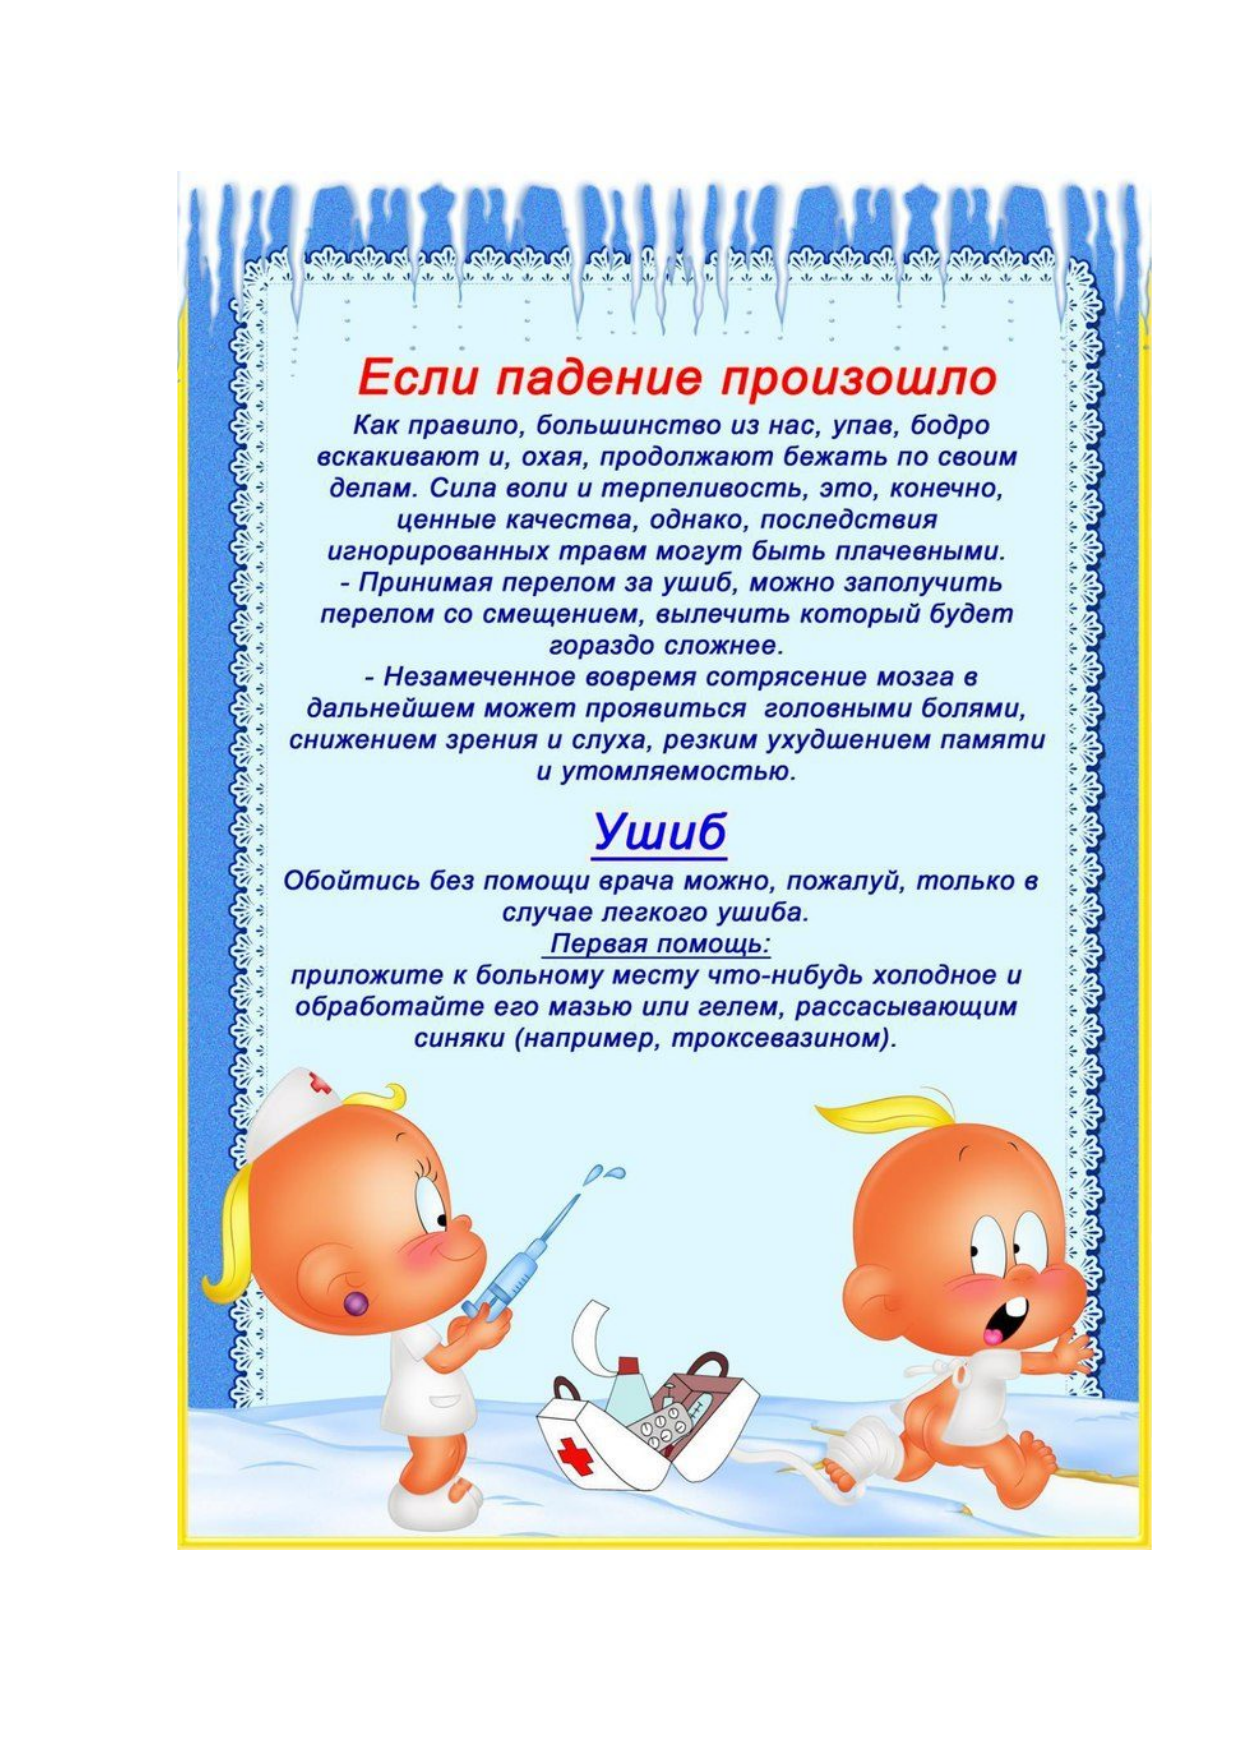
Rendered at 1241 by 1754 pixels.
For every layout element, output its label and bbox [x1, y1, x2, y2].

picture [177, 171, 1152, 1550]
